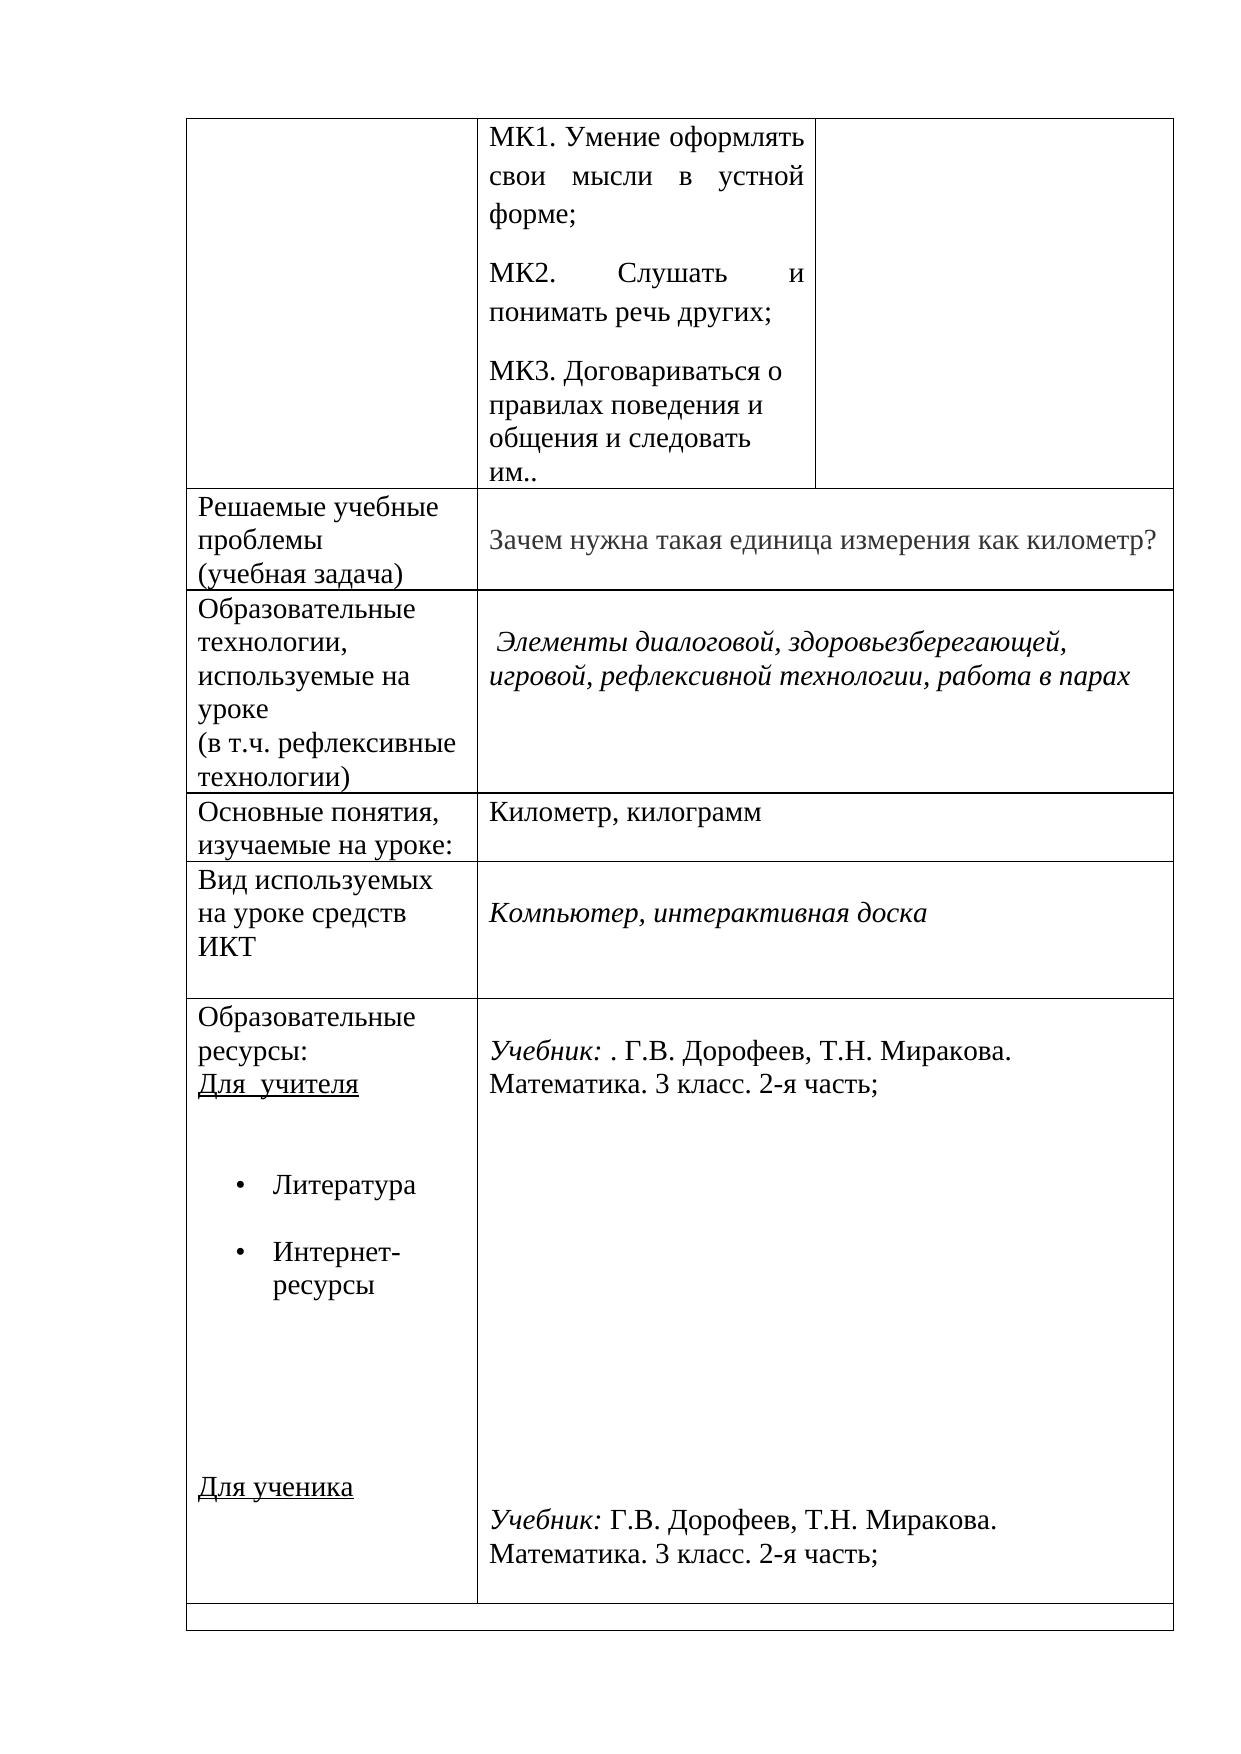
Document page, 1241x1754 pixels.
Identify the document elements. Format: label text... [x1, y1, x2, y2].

table_cell Вид используемых на уроке средств ИКТ [187, 862, 477, 998]
table_cell Компьютер, интерактивная доска [478, 862, 1173, 998]
table_cell Зачем нужна такая единица измерения как километр? [478, 489, 1173, 589]
table_cell Элементы диалоговой, здоровьезберегающей, игровой, рефлексивной технологии, работа в парах [478, 591, 1173, 792]
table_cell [816, 119, 1173, 488]
table_cell Образовательные ресурсы: Для учителя Литература Интернет-ресурсы Для ученика [187, 999, 477, 1603]
table_cell Основные понятия, изучаемые на уроке: [187, 794, 477, 861]
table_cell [478, 119, 815, 488]
table_cell Учебник: . Г.В. Дорофеев, Т.Н. Миракова. Математика. 3 класс. 2-я часть; Учебник: Г.В. Дорофеев, Т.Н. Миракова. Математика. 3 класс. 2-я часть; [478, 999, 1173, 1603]
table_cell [187, 1604, 1173, 1630]
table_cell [187, 119, 477, 488]
table_cell Километр, килограмм [478, 794, 1173, 861]
table_cell Решаемые учебные проблемы (учебная задача) [187, 489, 477, 589]
table_cell Образовательные технологии, используемые на уроке (в т.ч. рефлексивные технологии) [187, 591, 477, 792]
